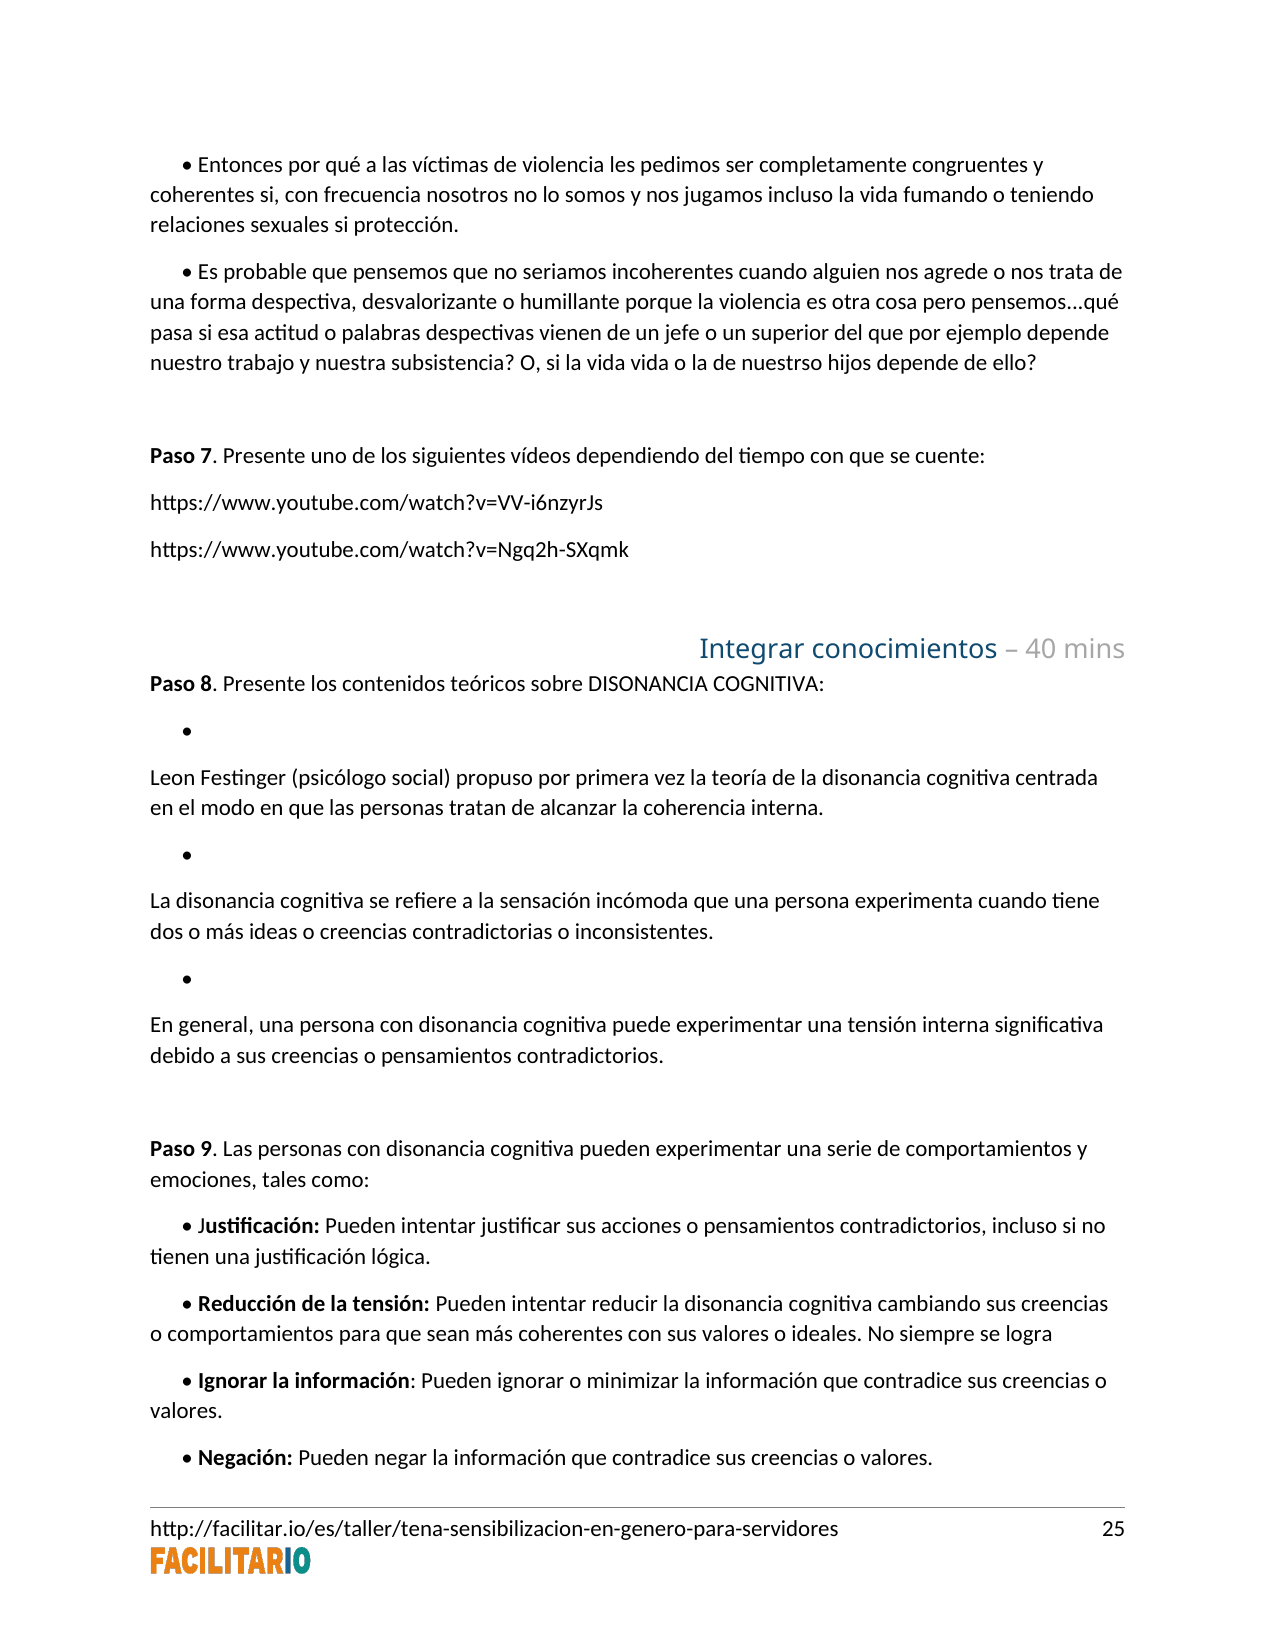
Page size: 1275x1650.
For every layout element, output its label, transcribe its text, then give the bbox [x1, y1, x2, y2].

subtitle Integrar conocimientos – 40 mins [150, 629, 1125, 666]
text • [150, 964, 1125, 992]
text • [150, 716, 1125, 744]
text La disonancia cognitiva se refiere a la sensación incómoda que una persona experimenta cuando tiene dos o más ideas o creencias contradictorias o inconsistentes. [150, 887, 1125, 945]
text • Justificación: Pueden intentar justificar sus acciones o pensamientos contradictorios, incluso si no tienen una justificación lógica. [150, 1212, 1125, 1270]
text https://www.youtube.com/watch?v=VV-i6nzyrJs [150, 488, 1125, 517]
text En general, una persona con disonancia cognitiva puede experimentar una tensión interna significativa debido a sus creencias o pensamientos contradictorios. [150, 1011, 1125, 1069]
text Leon Festinger (psicólogo social) propuso por primera vez la teoría de la disonancia cognitiva centrada en el modo en que las personas tratan de alcanzar la coherencia interna. [150, 763, 1125, 821]
text • Reducción de la tensión: Pueden intentar reducir la disonancia cognitiva cambiando sus creencias o comportamientos para que sean más coherentes con sus valores o ideales. No siempre se logra [150, 1289, 1125, 1347]
text • Entonces por qué a las víctimas de violencia les pedimos ser completamente congruentes y coherentes si, con frecuencia nosotros no lo somos y nos jugamos incluso la vida fumando o teniendo relaciones sexuales si protección. [150, 150, 1125, 238]
text Paso 9. Las personas con disonancia cognitiva pueden experimentar una serie de comportamientos y emociones, tales como: [150, 1134, 1125, 1193]
text • Ignorar la información: Pueden ignorar o minimizar la información que contradice sus creencias o valores. [150, 1366, 1125, 1424]
text Paso 8. Presente los contenidos teóricos sobre DISONANCIA COGNITIVA: [150, 669, 1125, 697]
text • Negación: Pueden negar la información que contradice sus creencias o valores. [150, 1443, 1125, 1471]
text Paso 7. Presente uno de los siguientes vídeos dependiendo del tiempo con que se cuente: [150, 442, 1125, 470]
text • [150, 840, 1125, 868]
picture [145, 1544, 315, 1576]
text • Es probable que pensemos que no seriamos incoherentes cuando alguien nos agrede o nos trata de una forma despectiva, desvalorizante o humillante porque la violencia es otra cosa pero pensemos...qué pasa si esa actitud o palabras despectivas vienen de un jefe o un superior del que por ejemplo depende nuestro trabajo y nuestra subsistencia? O, si la vida vida o la de nuestrso hijos depende de ello? [150, 257, 1125, 376]
text https://www.youtube.com/watch?v=Ngq2h-SXqmk [150, 535, 1125, 563]
